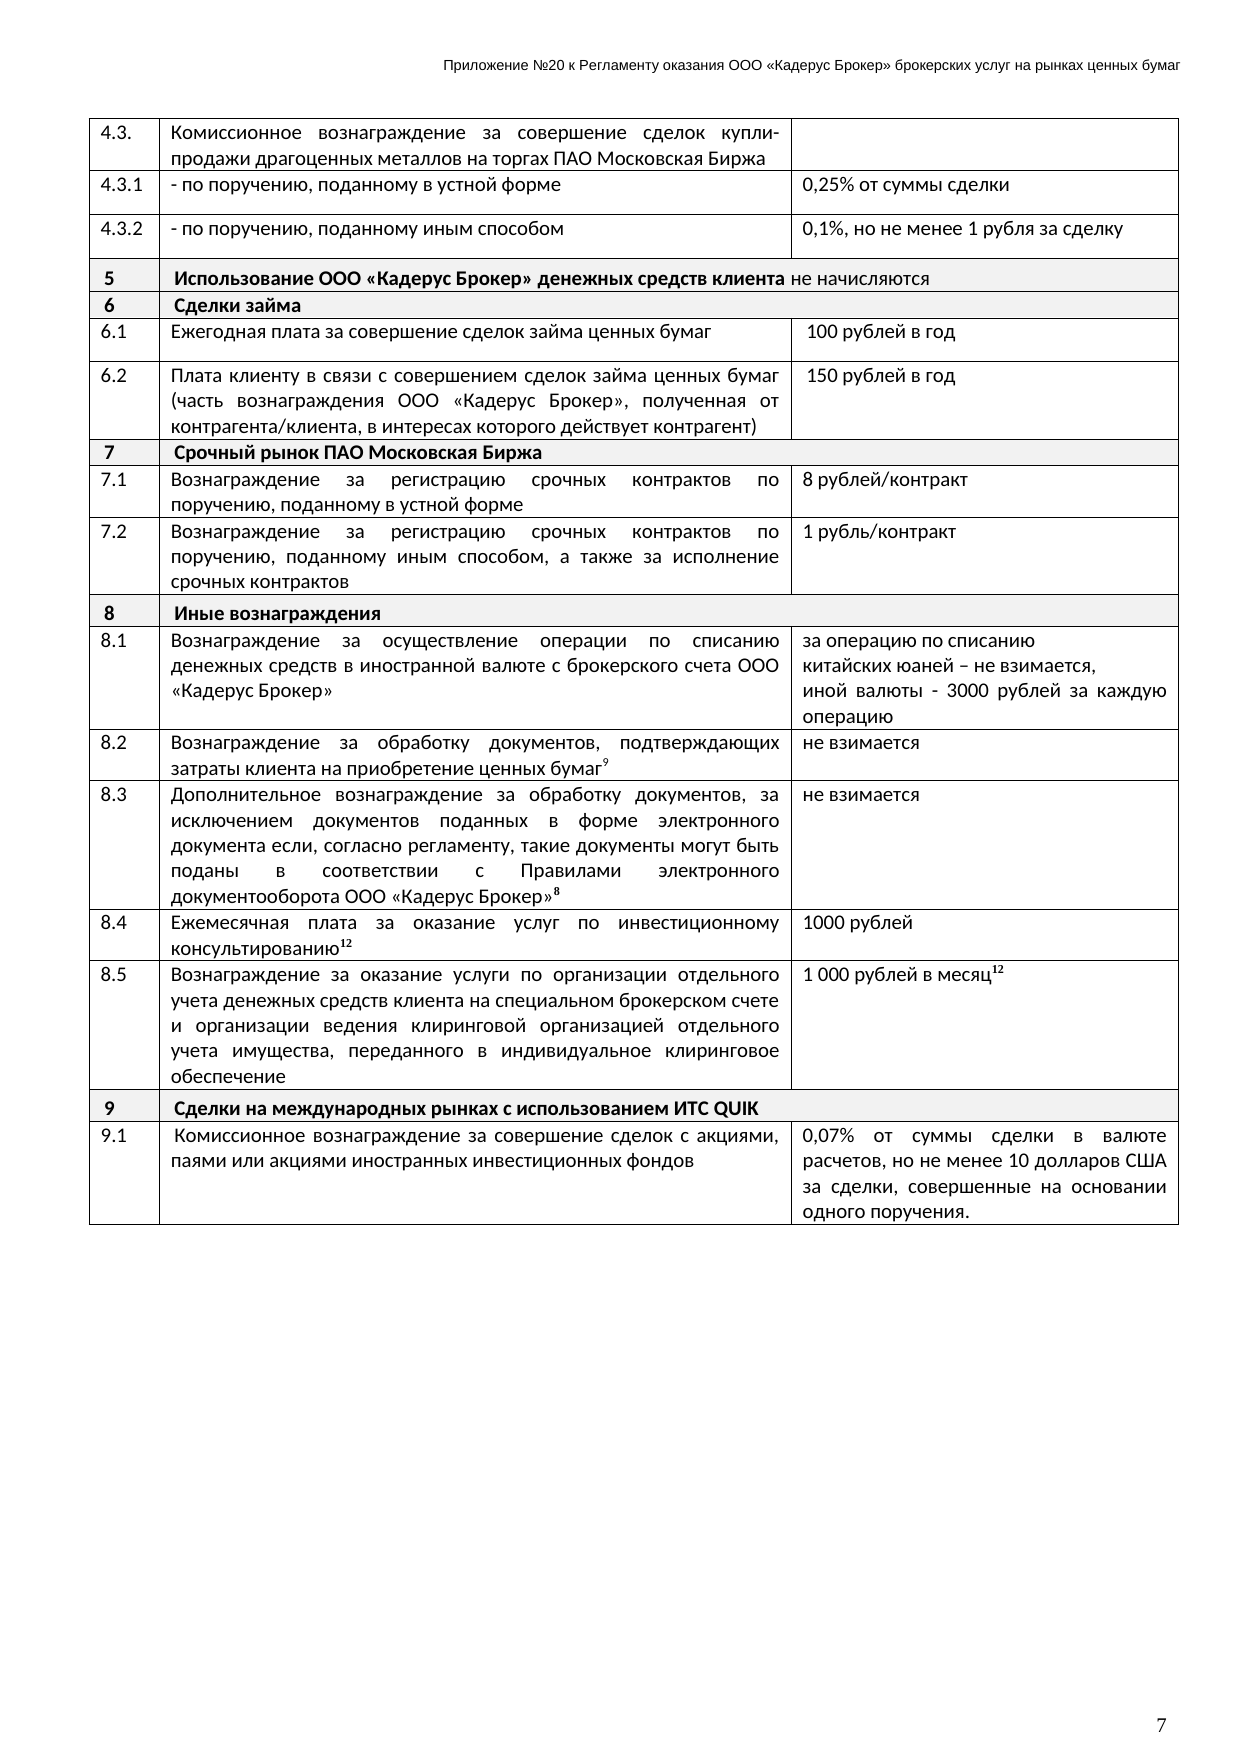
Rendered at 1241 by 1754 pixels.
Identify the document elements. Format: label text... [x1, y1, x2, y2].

table_cell Вознаграждение за регистрацию срочных контрактов по поручению, поданному иным способом, а также за исполнение срочных контрактов [160, 518, 791, 594]
table_cell 0,25% от суммы сделки [792, 171, 1178, 214]
table_cell 6.2 [90, 362, 159, 438]
table_cell 8.2 [90, 730, 159, 780]
table_cell 7.1 [90, 466, 159, 517]
table_cell 1000 рублей [792, 910, 1178, 960]
table_cell 6 [90, 292, 159, 317]
table_cell 7.2 [90, 518, 159, 594]
table_cell Использование ООО «Кадерус Брокер» денежных средств клиента не начисляются [160, 259, 1178, 291]
table_cell 8.1 [90, 627, 159, 728]
table_cell 4.3.1 [90, 171, 159, 214]
table_cell Плата клиенту в связи с совершением сделок займа ценных бумаг (часть вознаграждения ООО «Кадерус Брокер», полученная от контрагента/клиента, в интересах которого действует контрагент) [160, 362, 791, 438]
table_cell 150 рублей в год [792, 362, 1178, 438]
table_cell 8.5 [90, 961, 159, 1088]
table_cell Ежемесячная плата за оказание услуг по инвестиционному консультированию12 [160, 910, 791, 960]
table_cell 5 [90, 259, 159, 291]
table_cell [792, 119, 1178, 170]
table_cell 4.3.2 [90, 215, 159, 258]
table_cell за операцию по списанию китайских юаней – не взимается, иной валюты - 3000 рублей за каждую операцию [792, 627, 1178, 728]
table_cell Ежегодная плата за совершение сделок займа ценных бумаг [160, 319, 791, 361]
table_cell 100 рублей в год [792, 319, 1178, 361]
table_cell Вознаграждение за обработку документов, подтверждающих затраты клиента на приобретение ценных бумаг9 [160, 730, 791, 780]
table_cell Вознаграждение за осуществление операции по списанию денежных средств в иностранной валюте с брокерского счета ООО «Кадерус Брокер» [160, 627, 791, 728]
table_cell 9.1 [90, 1122, 159, 1224]
table_cell Комиссионное вознаграждение за совершение сделок купли-продажи драгоценных металлов на торгах ПАО Московская Биржа [160, 119, 791, 170]
table_cell - по поручению, поданному в устной форме [160, 171, 791, 214]
table_cell 8 рублей/контракт [792, 466, 1178, 517]
table_cell Срочный рынок ПАО Московская Биржа [160, 440, 1178, 465]
table_cell Вознаграждение за регистрацию срочных контрактов по поручению, поданному в устной форме [160, 466, 791, 517]
table_cell 8 [90, 595, 159, 626]
table_cell Иные вознаграждения [160, 595, 1178, 626]
table_cell Вознаграждение за оказание услуги по организации отдельного учета денежных средств клиента на специальном брокерском счете и организации ведения клиринговой организацией отдельного учета имущества, переданного в индивидуальное клиринговое обеспечение [160, 961, 791, 1088]
table_cell Комиссионное вознаграждение за совершение сделок с акциями, паями или акциями иностранных инвестиционных фондов [160, 1122, 791, 1224]
table_cell Дополнительное вознаграждение за обработку документов, за исключением документов поданных в форме электронного документа если, согласно регламенту, такие документы могут быть поданы в соответствии с Правилами электронного документооборота ООО «Кадерус Брокер»8 [160, 781, 791, 908]
table_cell не взимается [792, 781, 1178, 908]
table_cell 1 рубль/контракт [792, 518, 1178, 594]
table_cell - по поручению, поданному иным способом [160, 215, 791, 258]
table_cell Сделки на международных рынках с использованием ИТС QUIK [160, 1090, 1178, 1121]
table_cell 4.3. [90, 119, 159, 170]
table_cell 0,07% от суммы сделки в валюте расчетов, но не менее 10 долларов США за сделки, совершенные на основании одного поручения. [792, 1122, 1178, 1224]
table_cell 9 [90, 1090, 159, 1121]
table_cell не взимается [792, 730, 1178, 780]
table_cell Сделки займа [160, 292, 1178, 317]
table_cell 7 [90, 440, 159, 465]
table_cell 8.3 [90, 781, 159, 908]
table_cell 0,1%, но не менее 1 рубля за сделку [792, 215, 1178, 258]
table_cell 1 000 рублей в месяц12 [792, 961, 1178, 1088]
table_cell 6.1 [90, 319, 159, 361]
table_cell 8.4 [90, 910, 159, 960]
